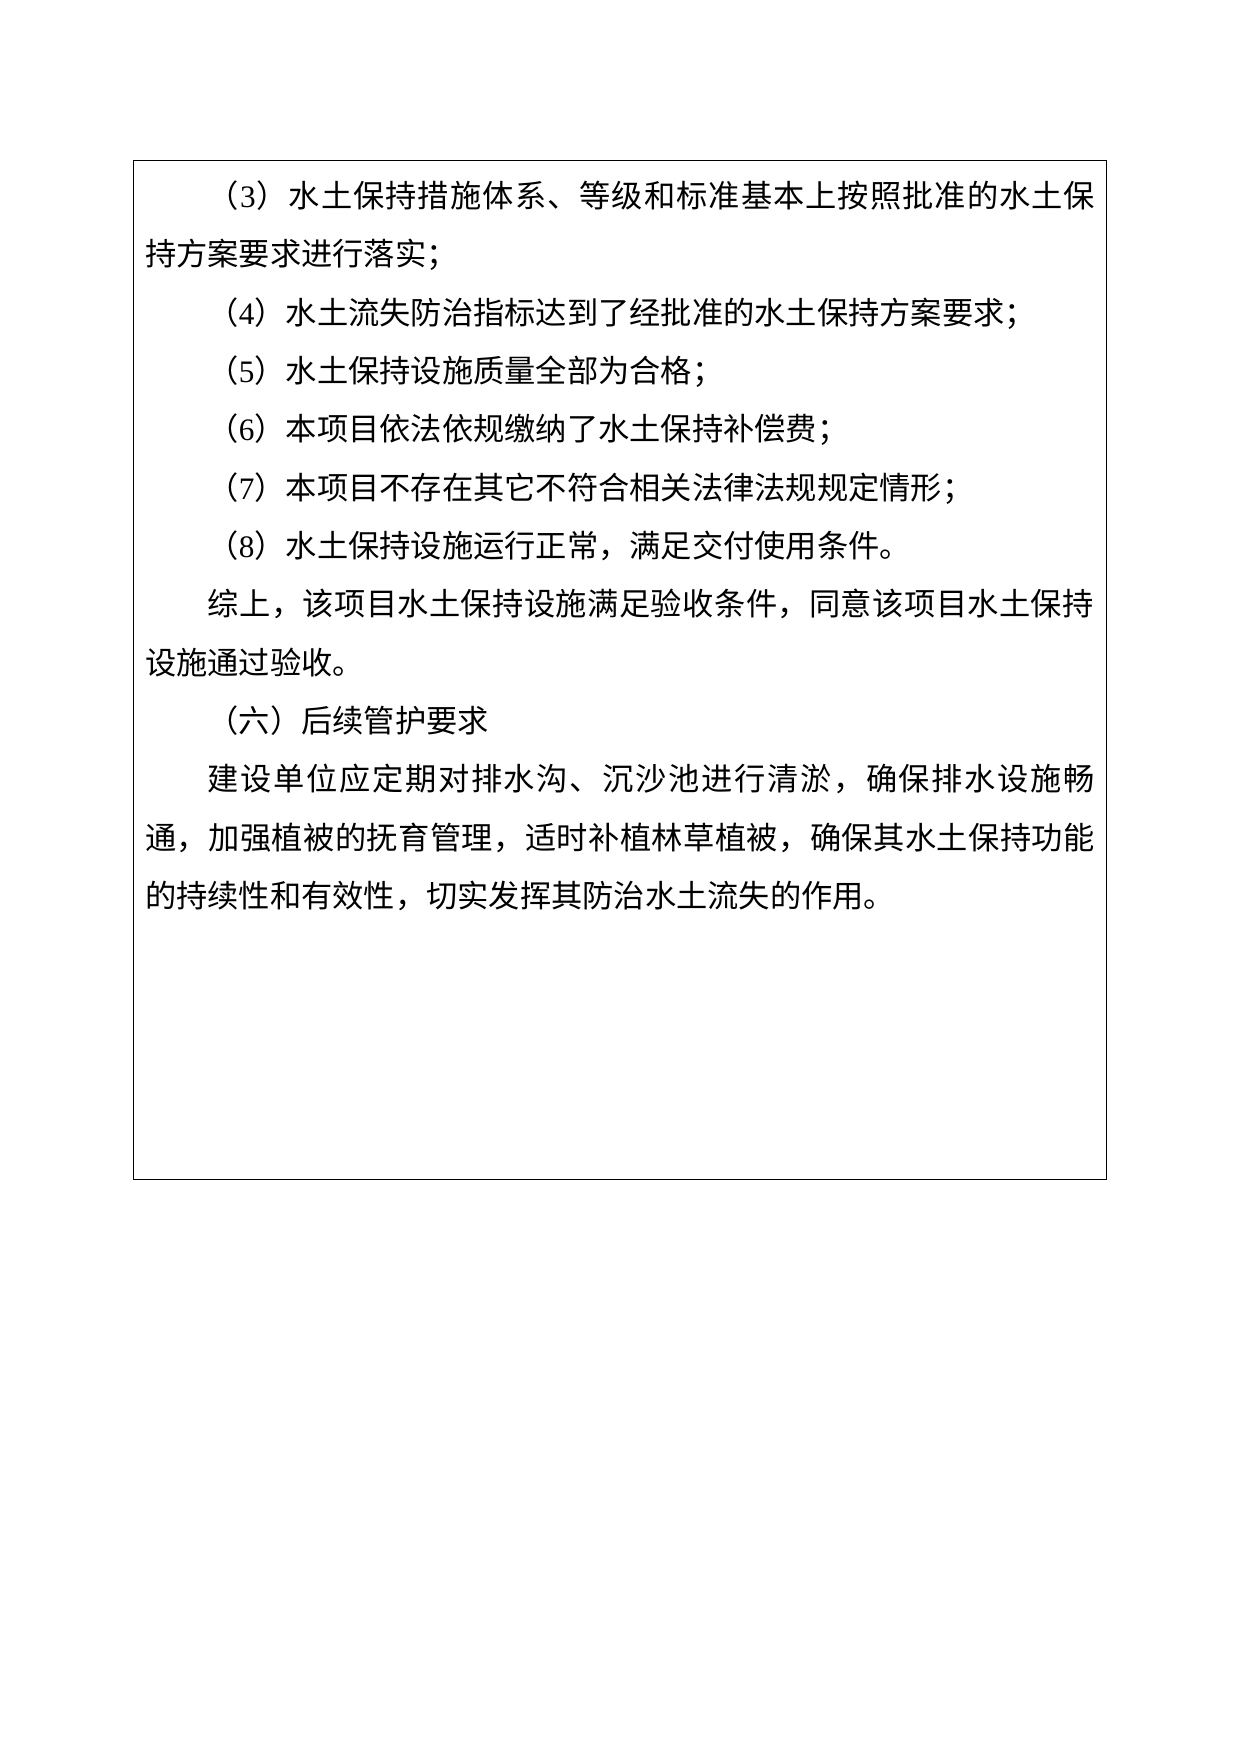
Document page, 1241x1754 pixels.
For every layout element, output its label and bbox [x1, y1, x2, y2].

table_header [134, 161, 1106, 1179]
